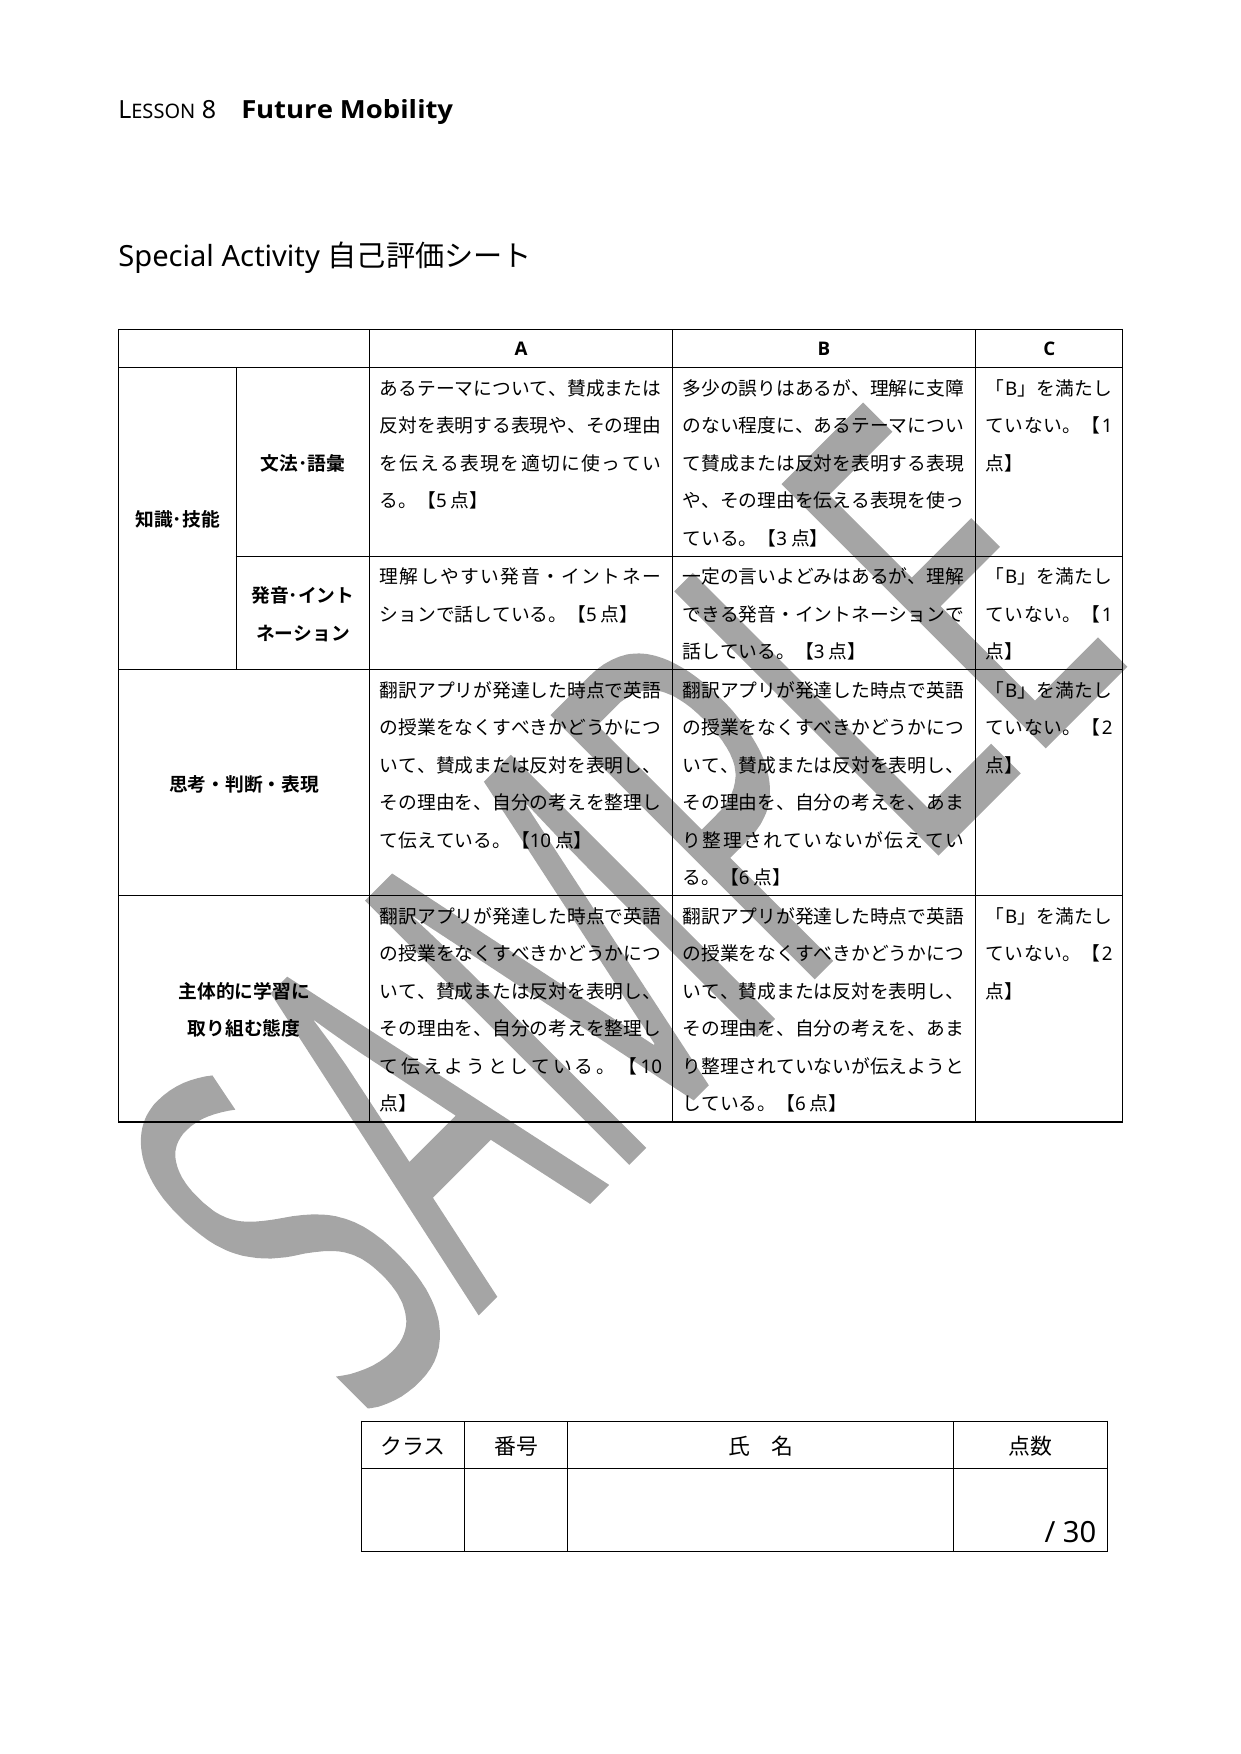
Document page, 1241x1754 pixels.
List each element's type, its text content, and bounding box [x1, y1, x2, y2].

table_cell / 30 [954, 1469, 1107, 1551]
table_header B [673, 330, 975, 367]
table_cell [568, 1469, 953, 1551]
table_cell [465, 1469, 567, 1551]
table_cell 翻訳アプリが発達した時点で英語の授業をなくすべきかどうかについて、賛成または反対を表明し、その理由を、自分の考えを、あまり整理されていないが伝えようとしている。【6点】 [673, 896, 975, 1121]
table_cell あるテーマについて、賛成または反対を表明する表現や、その理由を伝える表現を適切に使っている。【5点】 [370, 368, 672, 556]
text Special Activity 自己評価シート [118, 216, 1122, 291]
table_header クラス [362, 1422, 464, 1468]
table_cell 発音･イントネーション [237, 557, 369, 669]
table_header [119, 330, 369, 367]
table_cell 文法･語彙 [237, 368, 369, 556]
table_cell 「B」を満たしていない。【1点】 [976, 368, 1122, 556]
table_header 氏 名 [568, 1422, 953, 1468]
table_cell 思考・判断・表現 [119, 670, 369, 895]
table_cell 主体的に学習に 取り組む態度 [119, 896, 369, 1121]
table_cell 翻訳アプリが発達した時点で英語の授業をなくすべきかどうかについて、賛成または反対を表明し、その理由を、自分の考えを整理して伝えている。【10点】 [370, 670, 672, 895]
table_cell 知識･技能 [119, 368, 236, 669]
table_cell 「B」を満たしていない。【2点】 [976, 670, 1122, 895]
table_cell 「B」を満たしていない。【2点】 [976, 896, 1122, 1121]
table_cell 翻訳アプリが発達した時点で英語の授業をなくすべきかどうかについて、賛成または反対を表明し、その理由を、自分の考えを整理して伝えようとしている。【10点】 [370, 896, 672, 1121]
table_cell 一定の言いよどみはあるが、理解できる発音・イントネーションで話している。【3点】 [673, 557, 975, 669]
table_header 番号 [465, 1422, 567, 1468]
table_cell 翻訳アプリが発達した時点で英語の授業をなくすべきかどうかについて、賛成または反対を表明し、その理由を、自分の考えを、あまり整理されていないが伝えている。【6点】 [673, 670, 975, 895]
table_cell [362, 1469, 464, 1551]
table_cell 多少の誤りはあるが、理解に支障のない程度に、あるテーマについて賛成または反対を表明する表現や、その理由を伝える表現を使っている。【3点】 [673, 368, 975, 556]
table_cell 理解しやすい発音・イントネーションで話している。【5点】 [370, 557, 672, 669]
table_cell 「B」を満たしていない。【1点】 [976, 557, 1122, 669]
table_header A [370, 330, 672, 367]
table_header 点数 [954, 1422, 1107, 1468]
table_header C [976, 330, 1122, 367]
